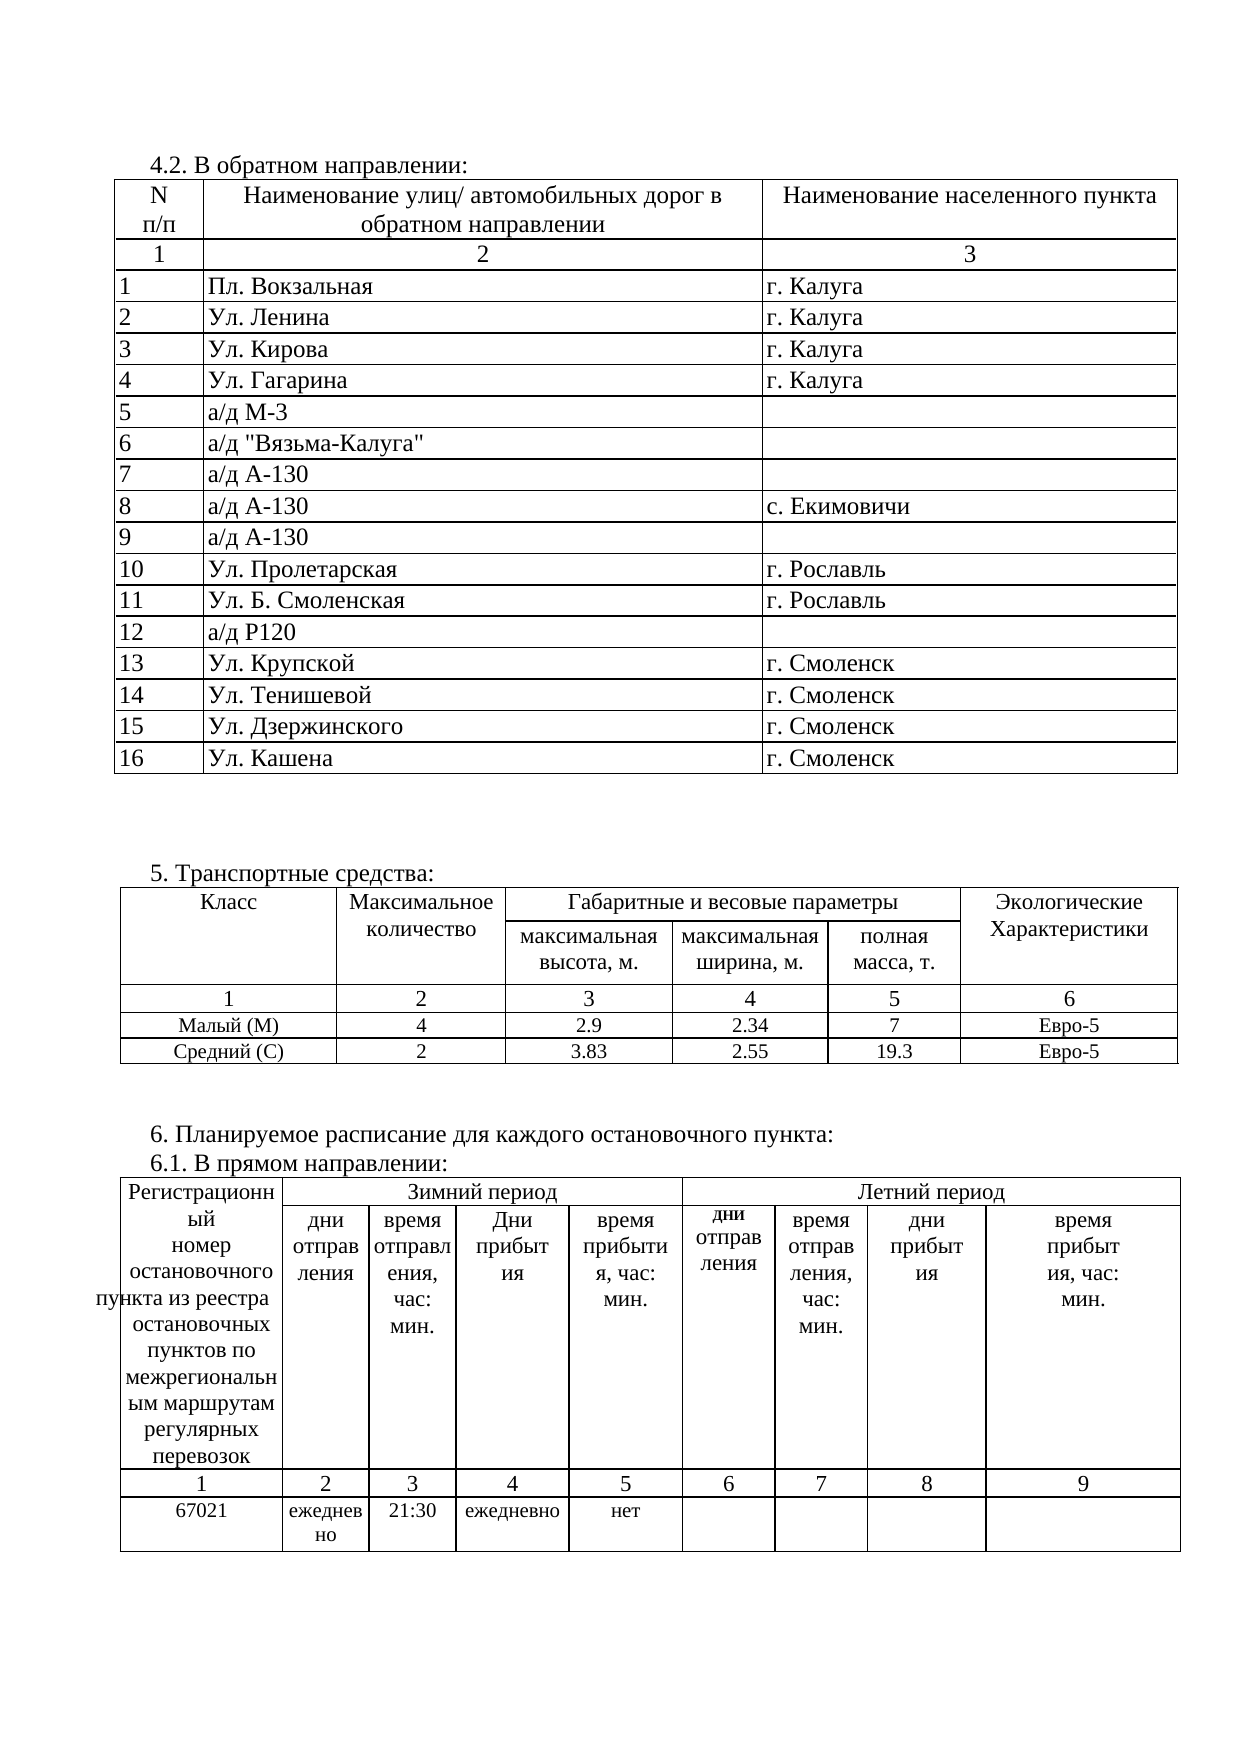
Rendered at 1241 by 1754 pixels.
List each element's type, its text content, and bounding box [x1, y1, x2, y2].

table_cell время отправл ения, час: мин. [370, 1206, 455, 1468]
table_cell 2.34 [673, 1013, 827, 1037]
table_cell 14 [115, 679, 203, 710]
table_cell дни прибыт ия [868, 1206, 985, 1468]
table_cell Дни прибыт ия [457, 1206, 568, 1468]
table_cell г. Рославль [763, 584, 1177, 615]
table_header Наименование улиц/ автомобильных дорог в обратном направлении [204, 180, 762, 238]
table_cell 4 [457, 1470, 568, 1496]
table_cell [763, 521, 1177, 552]
table_cell ДНИ отправ ления [683, 1206, 774, 1468]
table_cell 2 [337, 985, 505, 1011]
table_cell 11 [115, 585, 203, 615]
table_cell [763, 615, 1177, 647]
table_cell Ул. Гагарина [204, 365, 762, 395]
table_cell г. Калуга [763, 269, 1177, 301]
table_cell Ул. Дзержинского [204, 711, 762, 741]
table_cell [987, 1498, 1180, 1551]
table_cell г. Калуга [763, 301, 1177, 332]
table_header Габаритные и весовые параметры [506, 888, 960, 920]
table_cell [776, 1498, 867, 1551]
table_cell г. Калуга [763, 364, 1177, 395]
table_cell 6 [961, 985, 1177, 1011]
table_cell с. Екимовичи [763, 490, 1177, 521]
table_cell 2.9 [506, 1013, 672, 1037]
table_cell а/д А-130 [204, 491, 762, 521]
table_header Экологические Характеристики [961, 888, 1177, 983]
table_cell [763, 395, 1177, 427]
text 4.2. В обратном направлении: [150, 150, 1090, 179]
table_cell 2 [283, 1470, 368, 1496]
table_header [121, 1178, 282, 1468]
table_cell 5 [115, 396, 203, 427]
table_cell Малый (М) [121, 1013, 336, 1037]
table_cell 1 [115, 270, 203, 301]
table_cell 4 [337, 1013, 505, 1037]
table_cell максимальная ширина, м. [673, 922, 827, 983]
table_cell 1 [121, 985, 336, 1011]
table_cell 3 [370, 1470, 455, 1496]
table_cell Евро-5 [961, 1039, 1177, 1063]
table_cell 21:30 [370, 1498, 455, 1551]
table_cell г. Смоленск [763, 710, 1177, 741]
table_cell Ул. Кашена [204, 743, 762, 773]
table_cell 4 [673, 985, 827, 1011]
table_cell 2 [337, 1039, 505, 1063]
table_cell г. Смоленск [763, 741, 1177, 773]
table_cell 3 [763, 238, 1177, 269]
table_cell 2 [204, 240, 762, 269]
text 5. Транспортные средства: [150, 858, 1090, 887]
table_cell Ул. Пролетарская [204, 554, 762, 584]
table_cell 7 [829, 1013, 960, 1037]
table_header Класс [121, 888, 336, 983]
table_cell 13 [115, 648, 203, 678]
table_cell Евро-5 [961, 1013, 1177, 1037]
table_header Зимний период [283, 1178, 682, 1205]
table_cell а/д А-130 [204, 460, 762, 489]
table_cell максимальная высота, м. [506, 922, 672, 983]
table_cell г. Смоленск [763, 678, 1177, 710]
table_cell 7 [776, 1470, 867, 1496]
table_cell 1 [115, 239, 203, 269]
table_cell 1 [121, 1470, 282, 1496]
table_header Максимальное количество [337, 888, 505, 983]
table_cell Ул. Крупской [204, 648, 762, 678]
table_cell 12 [115, 616, 203, 647]
table_cell 5 [829, 985, 960, 1011]
table_cell г. Калуга [763, 332, 1177, 364]
table_cell Пл. Вокзальная [204, 271, 762, 301]
table_cell 2.55 [673, 1039, 827, 1063]
table_cell ежедневно [283, 1498, 368, 1551]
table_cell время отправ ления, час: мин. [776, 1206, 867, 1468]
table_cell а/д "Вязьма-Калуга" [204, 428, 762, 458]
text 6. Планируемое расписание для каждого остановочного пункта: [150, 1119, 1090, 1148]
table_cell 3 [506, 985, 672, 1011]
table_cell 10 [115, 554, 203, 584]
table_cell 3.83 [506, 1039, 672, 1063]
table_cell 6 [683, 1470, 774, 1496]
table_cell время прибыти я, час: мин. [570, 1206, 682, 1468]
table_cell Ул. Б. Смоленская [204, 586, 762, 615]
table_header Наименование населенного пункта [763, 180, 1177, 238]
table_cell а/д А-130 [204, 523, 762, 552]
table_cell 15 [115, 711, 203, 741]
table_cell время прибыт ия, час: мин. [987, 1206, 1180, 1468]
table_cell Ул. Ленина [204, 302, 762, 332]
table_header N п/п [115, 180, 203, 238]
table_cell 9 [115, 522, 203, 552]
table_cell 16 [115, 742, 203, 773]
table_cell а/д Р120 [204, 617, 762, 647]
table_cell 3 [115, 333, 203, 364]
table_cell [683, 1498, 774, 1551]
table_cell полная масса, т. [829, 922, 960, 983]
table_cell нет [570, 1498, 682, 1551]
table_cell г. Рославль [763, 553, 1177, 584]
table_cell 8 [868, 1470, 985, 1496]
table_cell 19.3 [829, 1039, 960, 1063]
text 6.1. В прямом направлении: [150, 1148, 1090, 1177]
table_cell 8 [115, 491, 203, 521]
table_header Летний период [683, 1178, 1180, 1205]
table_cell [868, 1498, 985, 1551]
table_cell дни отправ ления [283, 1206, 368, 1468]
table_cell 4 [115, 365, 203, 395]
table_cell Средний (С) [121, 1039, 336, 1063]
table_cell 5 [570, 1470, 682, 1496]
table_cell ежедневно [457, 1498, 568, 1551]
table_cell 67021 [121, 1498, 282, 1551]
table_cell а/д М-3 [204, 397, 762, 427]
table_cell 7 [115, 459, 203, 489]
table_cell 2 [115, 302, 203, 332]
table_cell г. Смоленск [763, 647, 1177, 678]
table_cell 9 [987, 1470, 1180, 1496]
table_cell 6 [115, 428, 203, 458]
table_cell Ул. Кирова [204, 334, 762, 364]
table_cell [763, 458, 1177, 489]
table_cell [763, 427, 1177, 458]
table_cell Ул. Тенишевой [204, 680, 762, 710]
